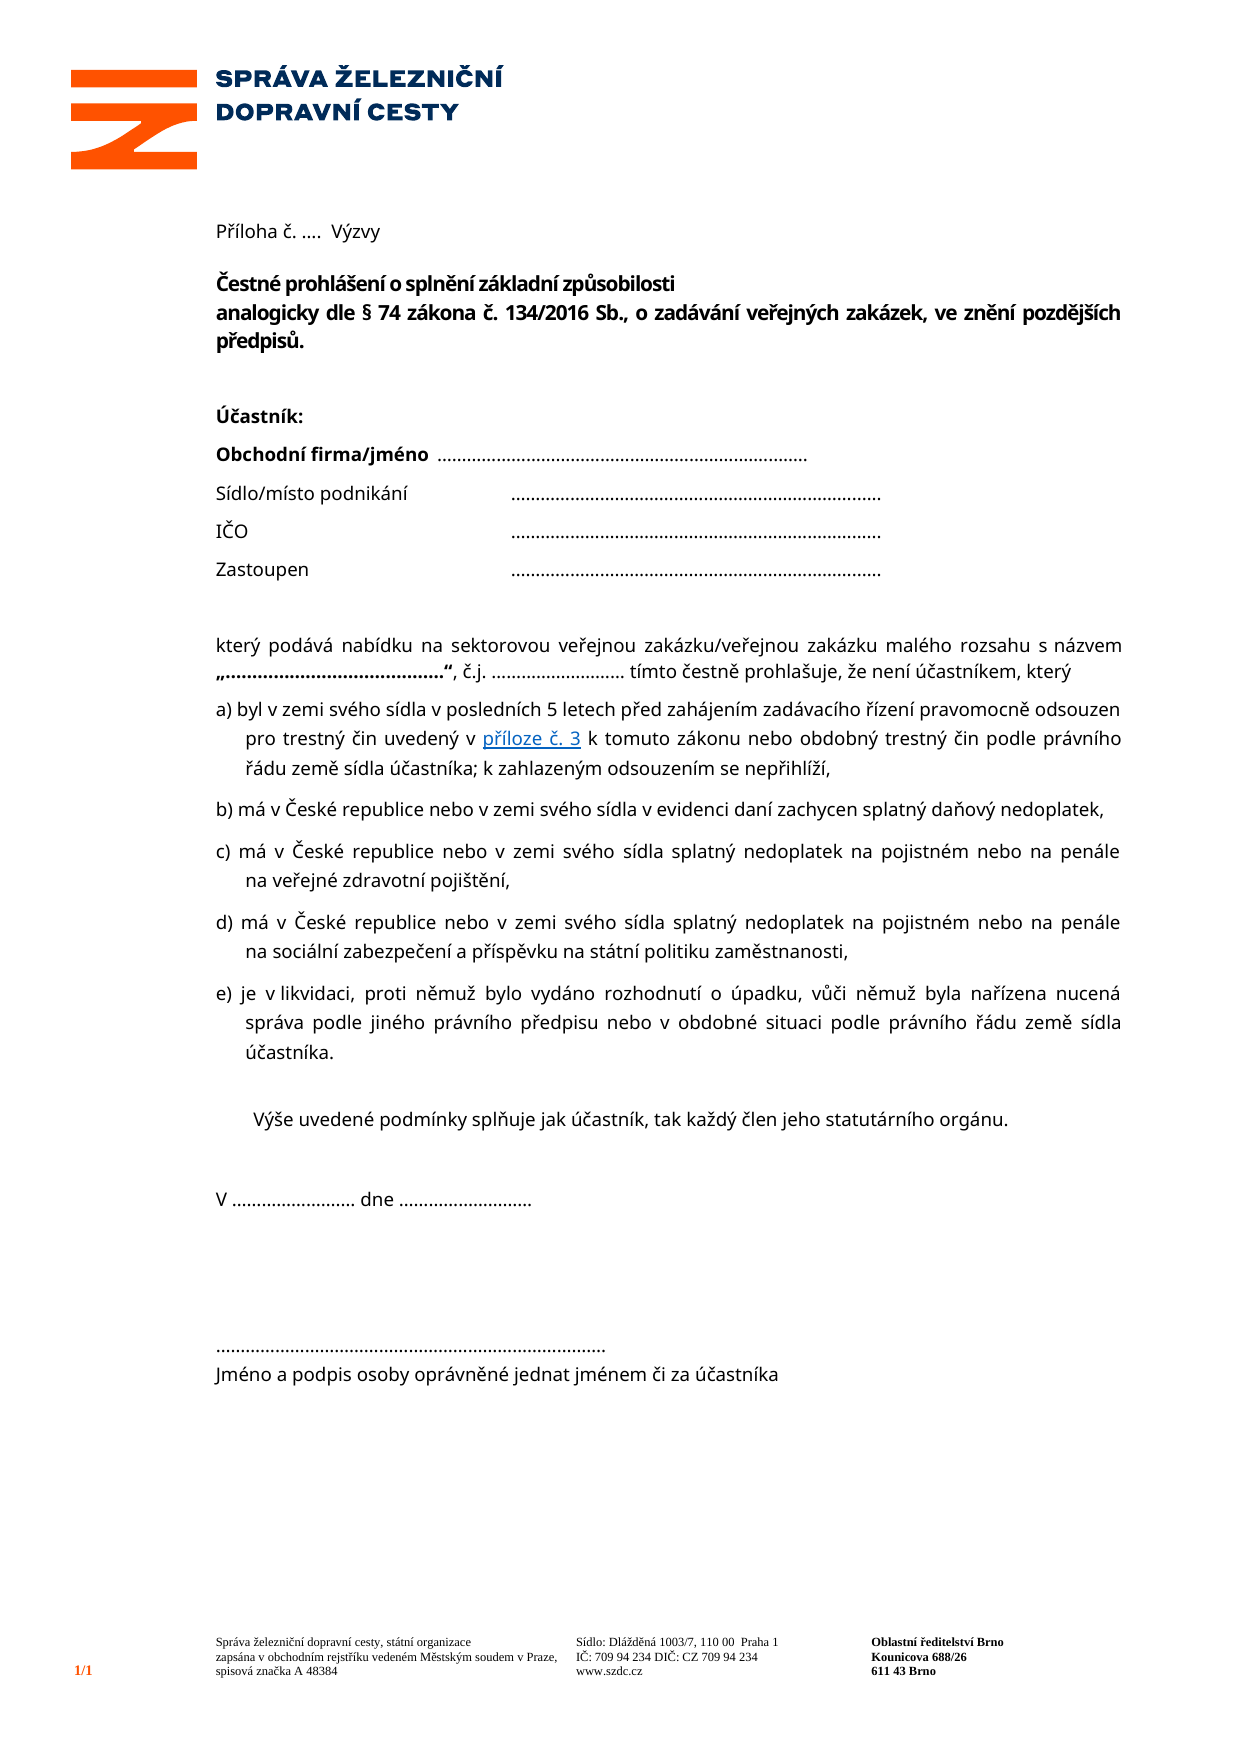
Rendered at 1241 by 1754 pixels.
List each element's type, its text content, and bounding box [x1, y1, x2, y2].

text V ………………….… dne ……………………… [216, 1183, 1121, 1212]
text e) je v likvidaci, proti němuž bylo vydáno rozhodnutí o úpadku, vůči němuž byla nařízena nucená správa podle jiného právního předpisu nebo v obdobné situaci podle právního řádu země sídla účastníka. [216, 980, 1122, 1064]
text IČO ………………………………………………………………... [216, 518, 1122, 544]
text Obchodní firma/jméno …………………………………………………………..……. [216, 442, 1122, 467]
text Účastník: [216, 398, 1122, 429]
text Zastoupen ……………………………………………………………..…. [216, 556, 1122, 582]
text Výše uvedené podmínky splňuje jak účastník, tak každý člen jeho statutárního orgánu. [253, 1106, 1122, 1132]
text který podává nabídku na sektorovou veřejnou zakázku/veřejnou zakázku malého rozsahu s názvem „…………………………………..“, č.j. ……………………… tímto čestně prohlašuje, že není účastníkem, který [216, 633, 1122, 684]
text c) má v České republice nebo v zemi svého sídla splatný nedoplatek na pojistném nebo na penále na veřejné zdravotní pojištění, [216, 838, 1122, 893]
text Sídlo/místo podnikání ……………………………………………………………..…. [216, 480, 1122, 506]
text ……………………………………………………………………. [216, 1329, 1121, 1358]
text Příloha č. …. Výzvy [216, 218, 1122, 244]
text d) má v České republice nebo v zemi svého sídla splatný nedoplatek na pojistném nebo na penále na sociální zabezpečení a příspěvku na státní politiku zaměstnanosti, [216, 909, 1122, 964]
text b) má v České republice nebo v zemi svého sídla v evidenci daní zachycen splatný daňový nedoplatek, [216, 797, 1122, 822]
title analogicky dle § 74 zákona č. 134/2016 Sb., o zadávání veřejných zakázek, ve znění pozdějších předpisů. [216, 298, 1122, 355]
text Jméno a podpis osoby oprávněné jednat jménem či za účastníka [216, 1358, 1121, 1387]
text a) byl v zemi svého sídla v posledních 5 letech před zahájením zadávacího řízení pravomocně odsouzen pro trestný čin uvedený v příloze č. 3 k tomuto zákonu nebo obdobný trestný čin podle právního řádu země sídla účastníka; k zahlazeným odsouzením se nepřihlíží, [216, 696, 1122, 780]
title Čestné prohlášení o splnění základní způsobilosti [216, 269, 1122, 298]
